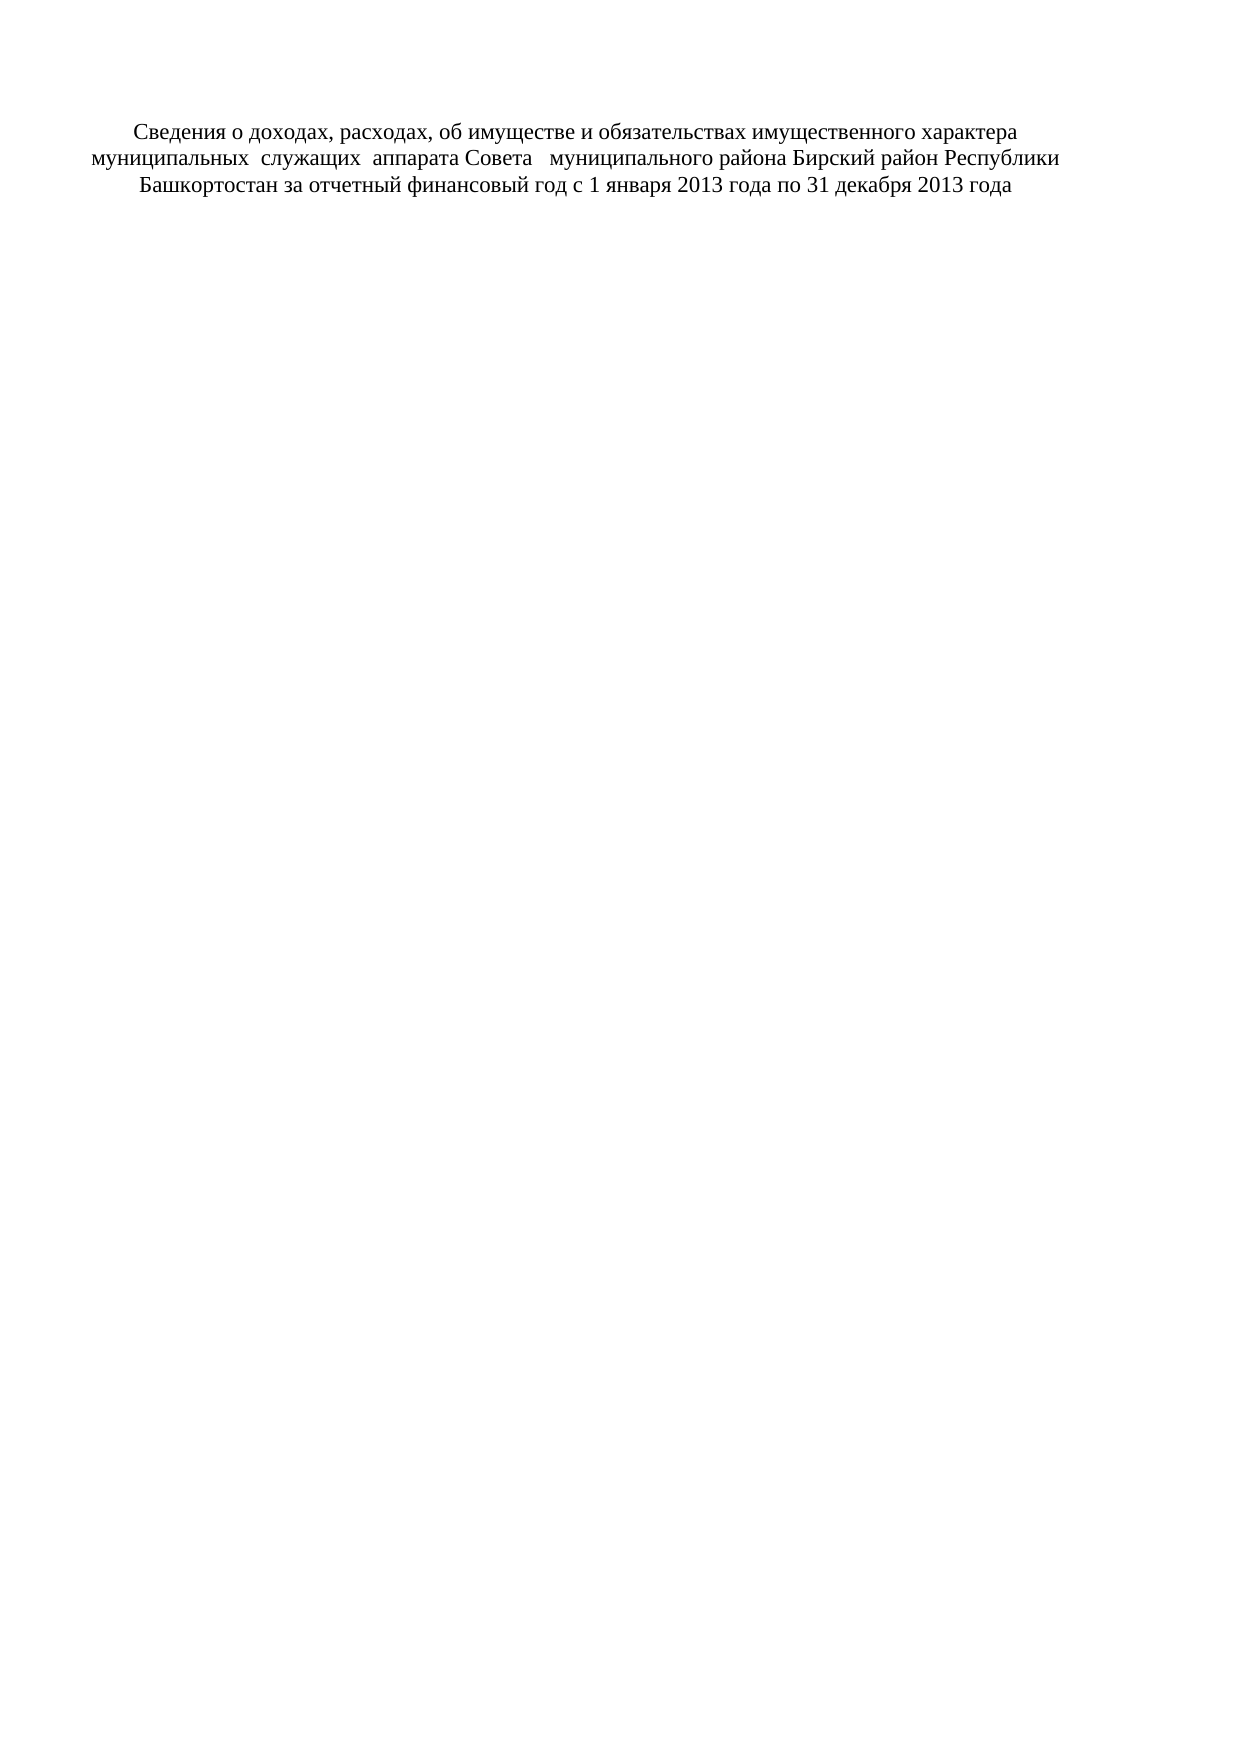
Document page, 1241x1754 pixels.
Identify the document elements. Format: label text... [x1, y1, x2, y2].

text Сведения о доходах, расходах, об имуществе и обязательствах имущественного характера муниципальных служащих аппарата Совета муниципального района Бирский район Республики Башкортостан за отчетный финансовый год с 1 января 2013 года по 31 декабря 2013 года [89, 118, 1063, 197]
